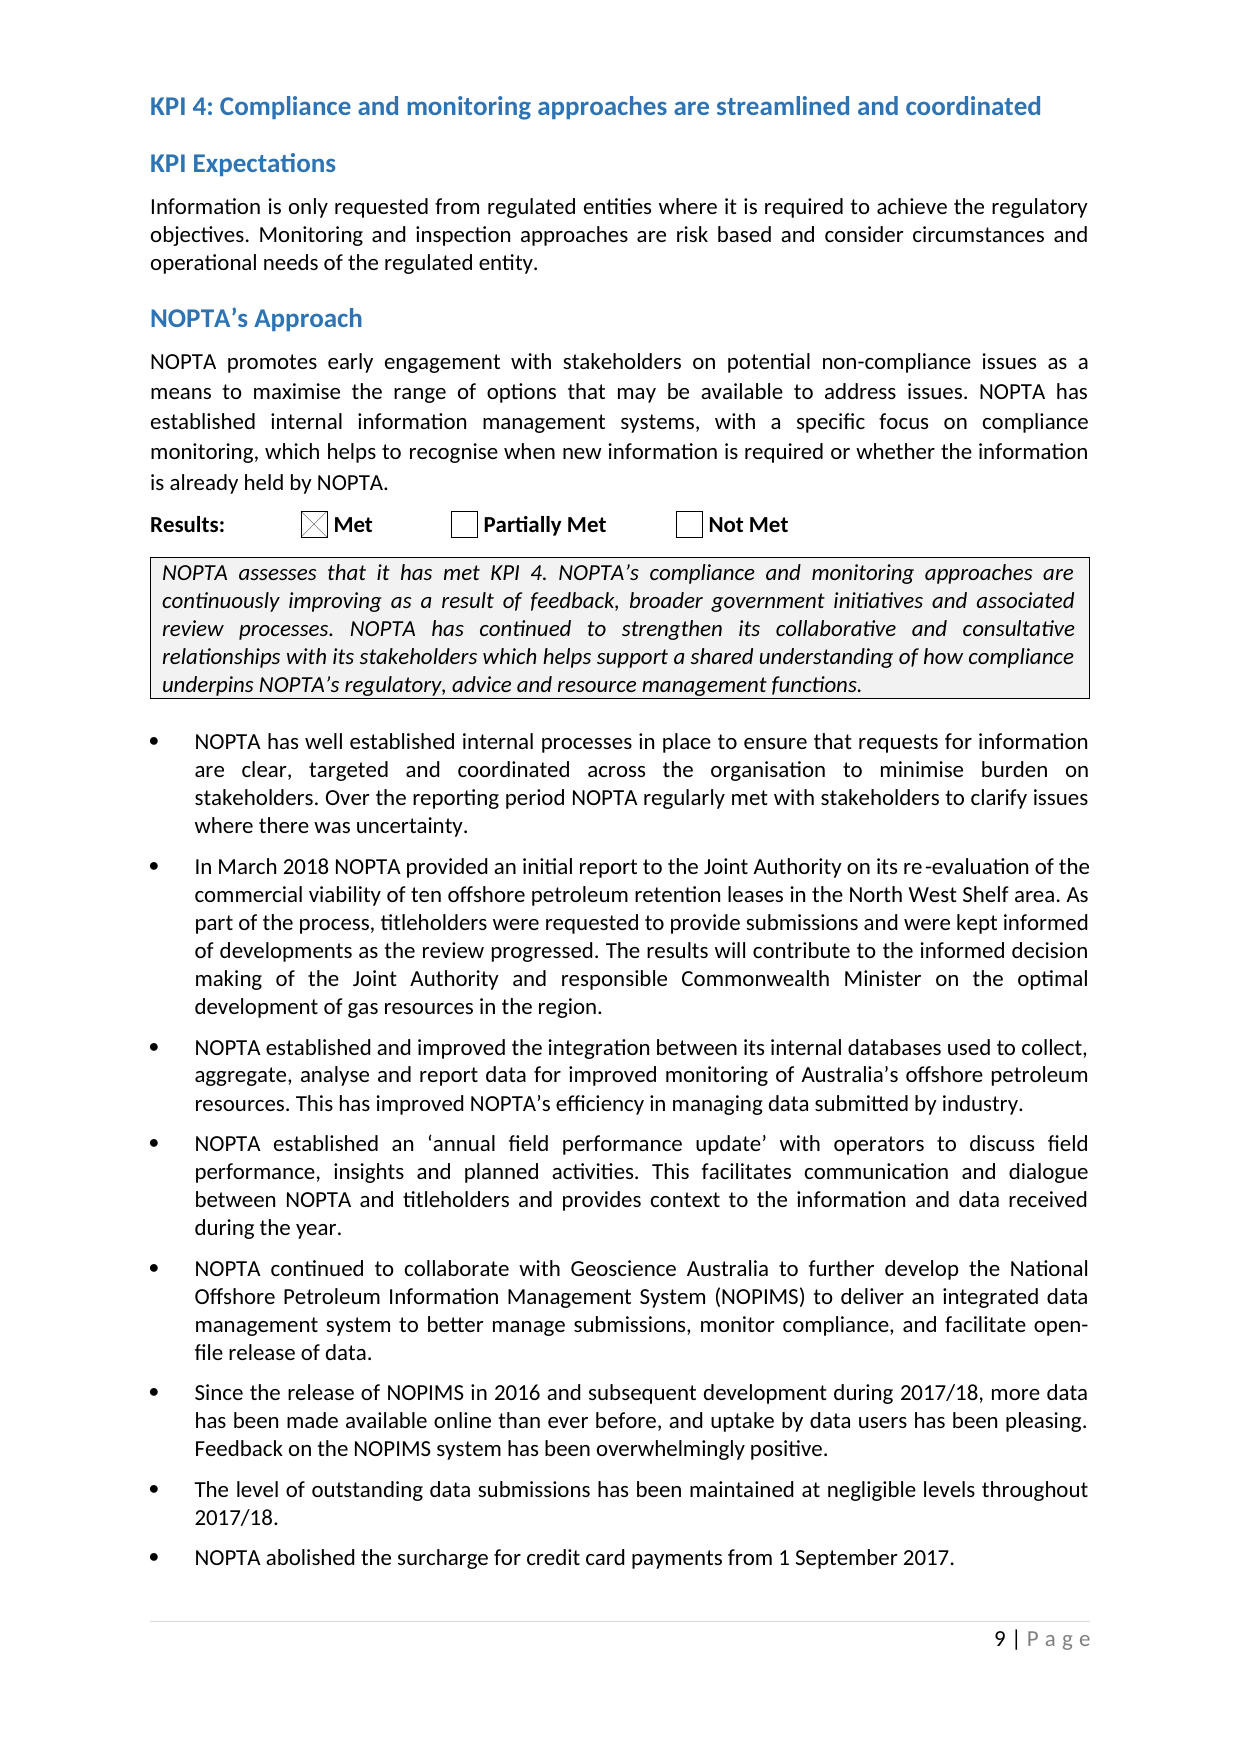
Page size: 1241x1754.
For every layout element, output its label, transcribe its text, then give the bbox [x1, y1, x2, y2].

subtitle KPI 4: Compliance and monitoring approaches are streamlined and coordinated [150, 89, 1090, 122]
list NOPTA has well established internal processes in place to ensure that requests for information are clear, targeted and coordinated across the organisation to minimise burden on stakeholders. Over the reporting period NOPTA regularly met with stakeholders to clarify issues where there was uncertainty. [150, 727, 1090, 839]
list Since the release of NOPIMS in 2016 and subsequent development during 2017/18, more data has been made available online than ever before, and uptake by data users has been pleasing. Feedback on the NOPIMS system has been overwhelmingly positive. [150, 1378, 1090, 1462]
list The level of outstanding data submissions has been maintained at negligible levels throughout 2017/18. [150, 1475, 1090, 1531]
list NOPTA continued to collaborate with Geoscience Australia to further develop the National Offshore Petroleum Information Management System (NOPIMS) to deliver an integrated data management system to better manage submissions, monitor compliance, and facilitate open-file release of data. [150, 1254, 1090, 1366]
text Results: Met Partially Met Not Met [150, 510, 1090, 538]
table_header NOPTA assesses that it has met KPI 4. NOPTA’s compliance and monitoring approaches are continuously improving as a result of feedback, broader government initiatives and associated review processes. NOPTA has continued to strengthen its collaborative and consultative relationships with its stakeholders which helps support a shared understanding of how compliance underpins NOPTA’s regulatory, advice and resource management functions. [151, 558, 1089, 698]
text NOPTA promotes early engagement with stakeholders on potential non-compliance issues as a means to maximise the range of options that may be available to address issues. NOPTA has established internal information management systems, with a specific focus on compliance monitoring, which helps to recognise when new information is required or whether the information is already held by NOPTA. [150, 347, 1090, 496]
list In March 2018 NOPTA provided an initial report to the Joint Authority on its re-evaluation of the commercial viability of ten offshore petroleum retention leases in the North West Shelf area. As part of the process, titleholders were requested to provide submissions and were kept informed of developments as the review progressed. The results will contribute to the informed decision making of the Joint Authority and responsible Commonwealth Minister on the optimal development of gas resources in the region. [150, 852, 1090, 1020]
list NOPTA established an ‘annual field performance update’ with operators to discuss field performance, insights and planned activities. This facilitates communication and dialogue between NOPTA and titleholders and provides context to the information and data received during the year. [150, 1129, 1090, 1241]
subtitle KPI Expectations [150, 147, 1090, 180]
list NOPTA established and improved the integration between its internal databases used to collect, aggregate, analyse and report data for improved monitoring of Australia’s offshore petroleum resources. This has improved NOPTA’s efficiency in managing data submitted by industry. [150, 1033, 1090, 1117]
subtitle NOPTA’s Approach [150, 301, 1090, 334]
text Information is only requested from regulated entities where it is required to achieve the regulatory objectives. Monitoring and inspection approaches are risk based and consider circumstances and operational needs of the regulated entity. [150, 192, 1090, 276]
list NOPTA abolished the surcharge for credit card payments from 1 September 2017. [150, 1543, 1090, 1571]
